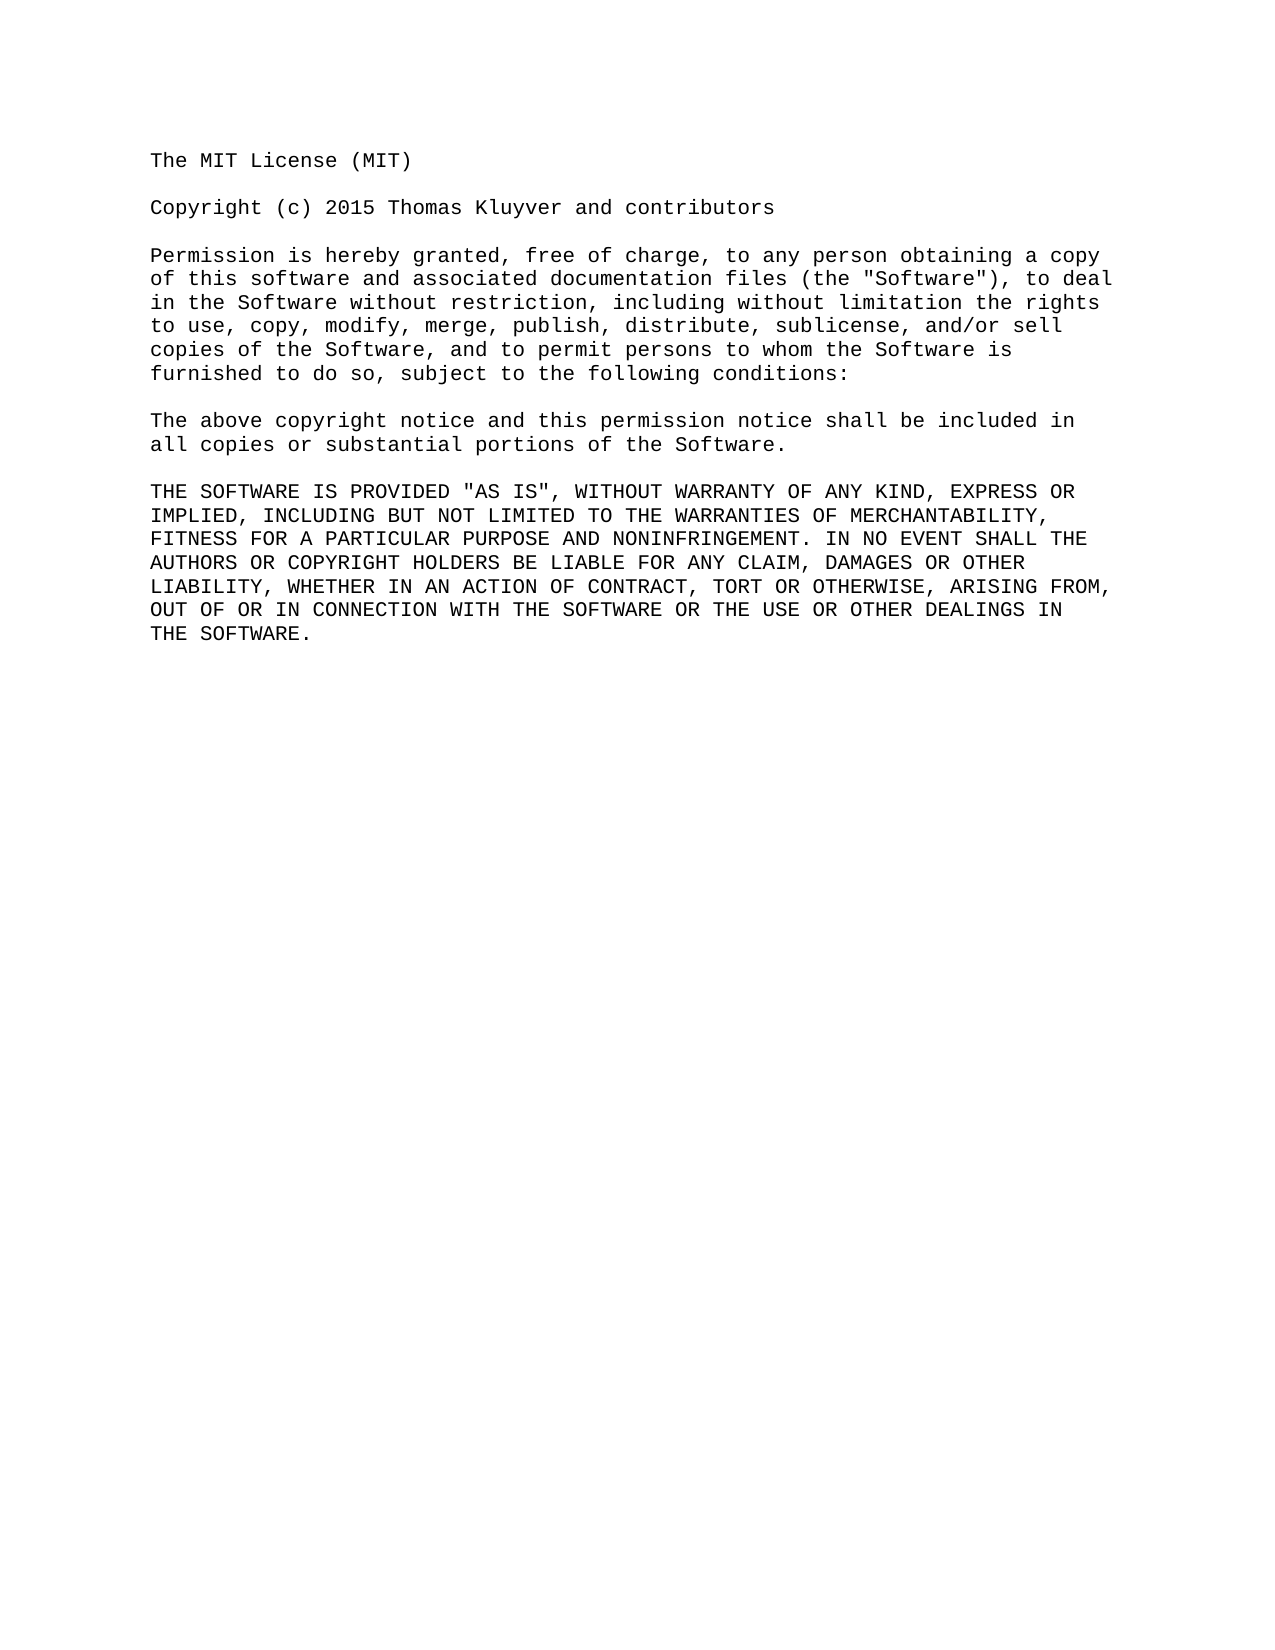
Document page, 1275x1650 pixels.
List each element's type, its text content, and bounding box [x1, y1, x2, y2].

text to use, copy, modify, merge, publish, distribute, sublicense, and/or sell [150, 316, 1125, 339]
text THE SOFTWARE IS PROVIDED "AS IS", WITHOUT WARRANTY OF ANY KIND, EXPRESS OR [150, 481, 1125, 505]
text OUT OF OR IN CONNECTION WITH THE SOFTWARE OR THE USE OR OTHER DEALINGS IN [150, 599, 1125, 623]
text Permission is hereby granted, free of charge, to any person obtaining a copy [150, 244, 1125, 268]
text of this software and associated documentation files (the "Software"), to deal [150, 268, 1125, 292]
text in the Software without restriction, including without limitation the rights [150, 292, 1125, 316]
text The MIT License (MIT) [150, 150, 1125, 174]
text AUTHORS OR COPYRIGHT HOLDERS BE LIABLE FOR ANY CLAIM, DAMAGES OR OTHER [150, 552, 1125, 576]
text The above copyright notice and this permission notice shall be included in [150, 410, 1125, 434]
text copies of the Software, and to permit persons to whom the Software is [150, 339, 1125, 363]
text FITNESS FOR A PARTICULAR PURPOSE AND NONINFRINGEMENT. IN NO EVENT SHALL THE [150, 528, 1125, 552]
text all copies or substantial portions of the Software. [150, 434, 1125, 457]
text Copyright (c) 2015 Thomas Kluyver and contributors [150, 197, 1125, 221]
text LIABILITY, WHETHER IN AN ACTION OF CONTRACT, TORT OR OTHERWISE, ARISING FROM, [150, 576, 1125, 599]
text IMPLIED, INCLUDING BUT NOT LIMITED TO THE WARRANTIES OF MERCHANTABILITY, [150, 505, 1125, 528]
text furnished to do so, subject to the following conditions: [150, 363, 1125, 386]
text THE SOFTWARE. [150, 623, 1125, 647]
